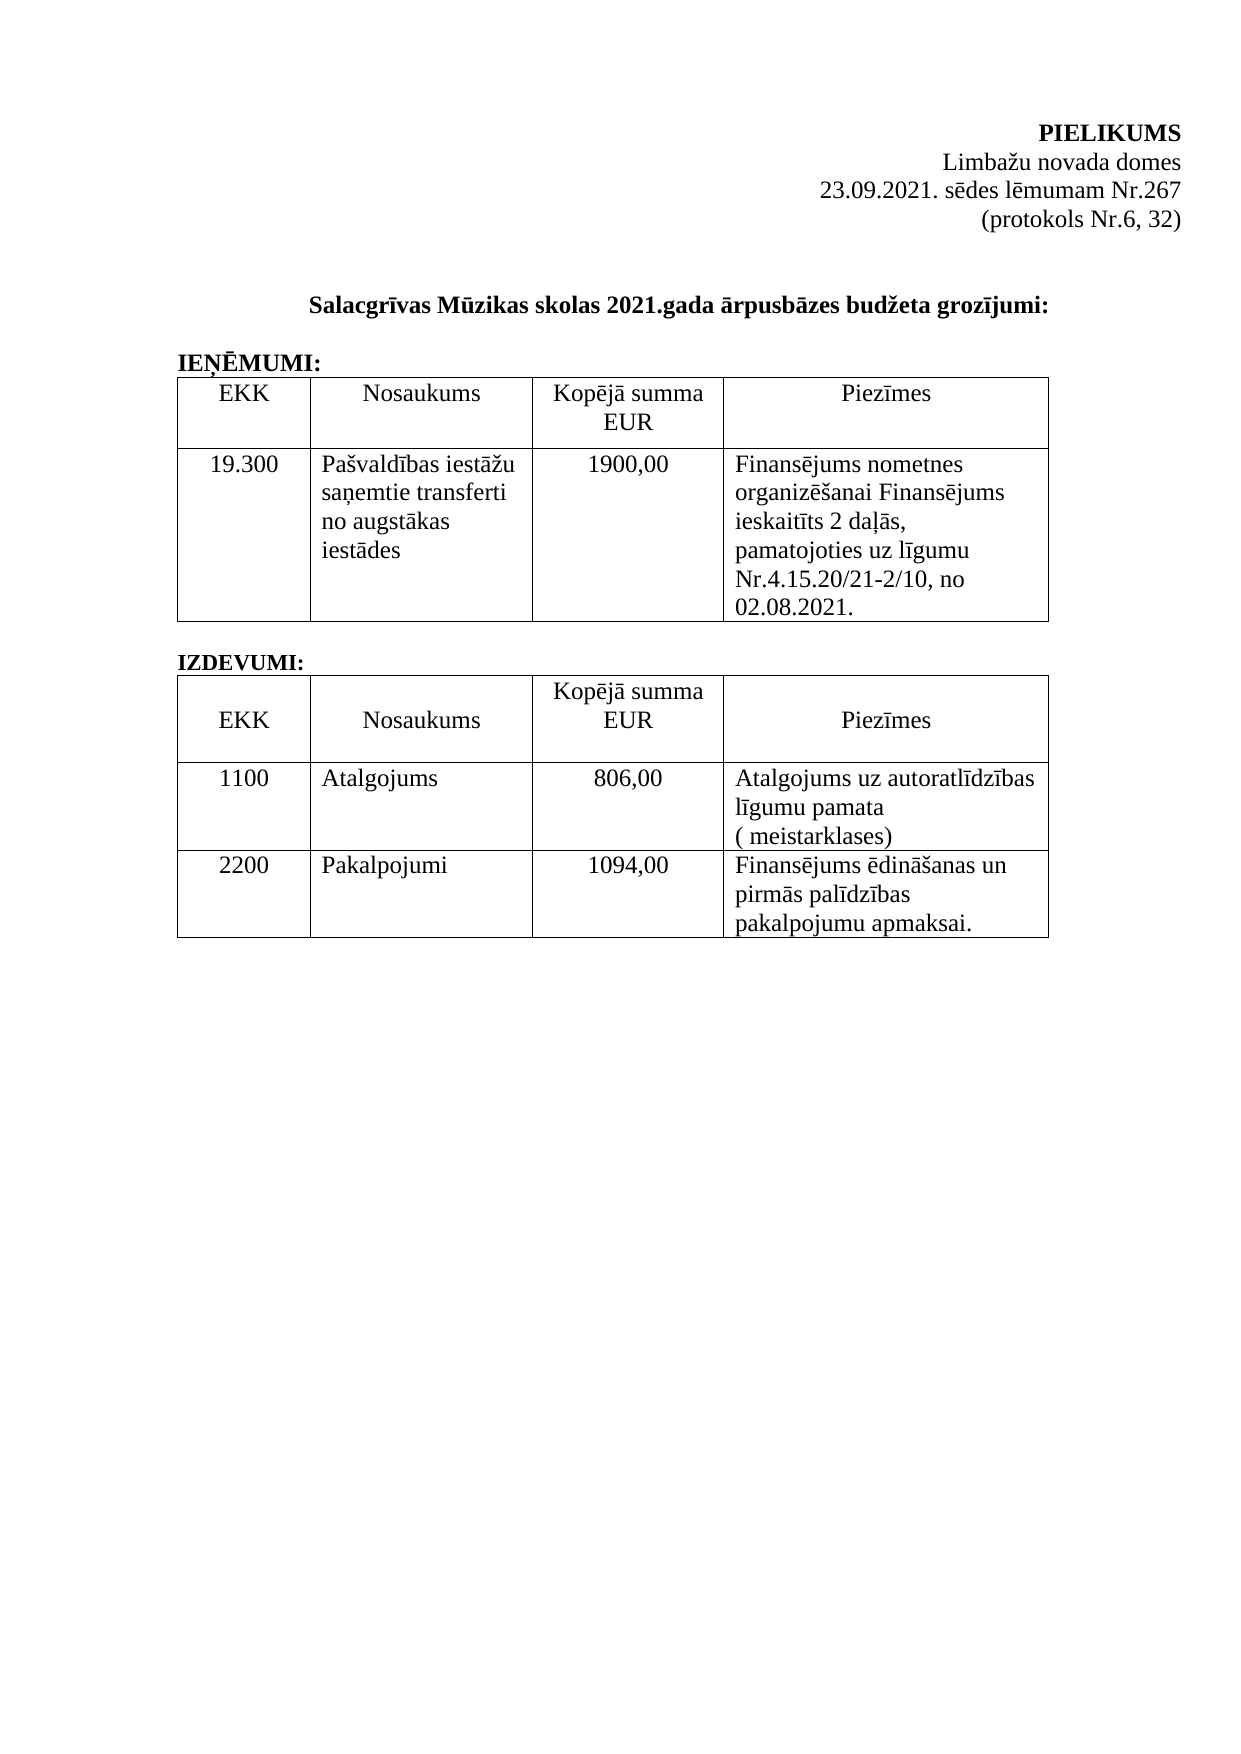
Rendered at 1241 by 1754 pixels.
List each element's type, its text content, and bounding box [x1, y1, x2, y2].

table_header Nosaukums [311, 676, 532, 762]
table_cell 1094,00 [533, 851, 723, 937]
text Limbažu novada domes [177, 147, 1181, 176]
table_cell Pašvaldības iestāžu saņemtie transferti no augstākas iestādes [311, 449, 532, 621]
text 23.09.2021. sēdes lēmumam Nr.267 [177, 176, 1181, 204]
text IEŅĒMUMI: [177, 348, 1181, 377]
table_header Piezīmes [724, 676, 1048, 762]
table_cell Atalgojums uz autoratlīdzības līgumu pamata ( meistarklases) [724, 763, 1048, 849]
table_header Piezīmes [724, 378, 1048, 448]
table_header EKK [178, 676, 310, 762]
table_header EKK [178, 378, 310, 448]
table_cell Atalgojums [311, 763, 532, 849]
table_cell 19.300 [178, 449, 310, 621]
table_cell Finansējums ēdināšanas un pirmās palīdzības pakalpojumu apmaksai. [724, 851, 1048, 937]
text Salacgrīvas Mūzikas skolas 2021.gada ārpusbāzes budžeta grozījumi: [177, 291, 1181, 319]
table_header Kopējā summa EUR [533, 676, 723, 762]
table_cell 806,00 [533, 763, 723, 849]
table_cell 1100 [178, 763, 310, 849]
text PIELIKUMS [177, 118, 1181, 147]
table_header Kopējā summa EUR [533, 378, 723, 448]
table_cell 2200 [178, 851, 310, 937]
table_header Nosaukums [311, 378, 532, 448]
table_cell Finansējums nometnes organizēšanai Finansējums ieskaitīts 2 daļās, pamatojoties uz līgumu Nr.4.15.20/21-2/10, no 02.08.2021. [724, 449, 1048, 621]
text IZDEVUMI: [177, 649, 1181, 675]
table_cell 1900,00 [533, 449, 723, 621]
text (protokols Nr.6, 32) [177, 204, 1181, 233]
table_cell Pakalpojumi [311, 851, 532, 937]
